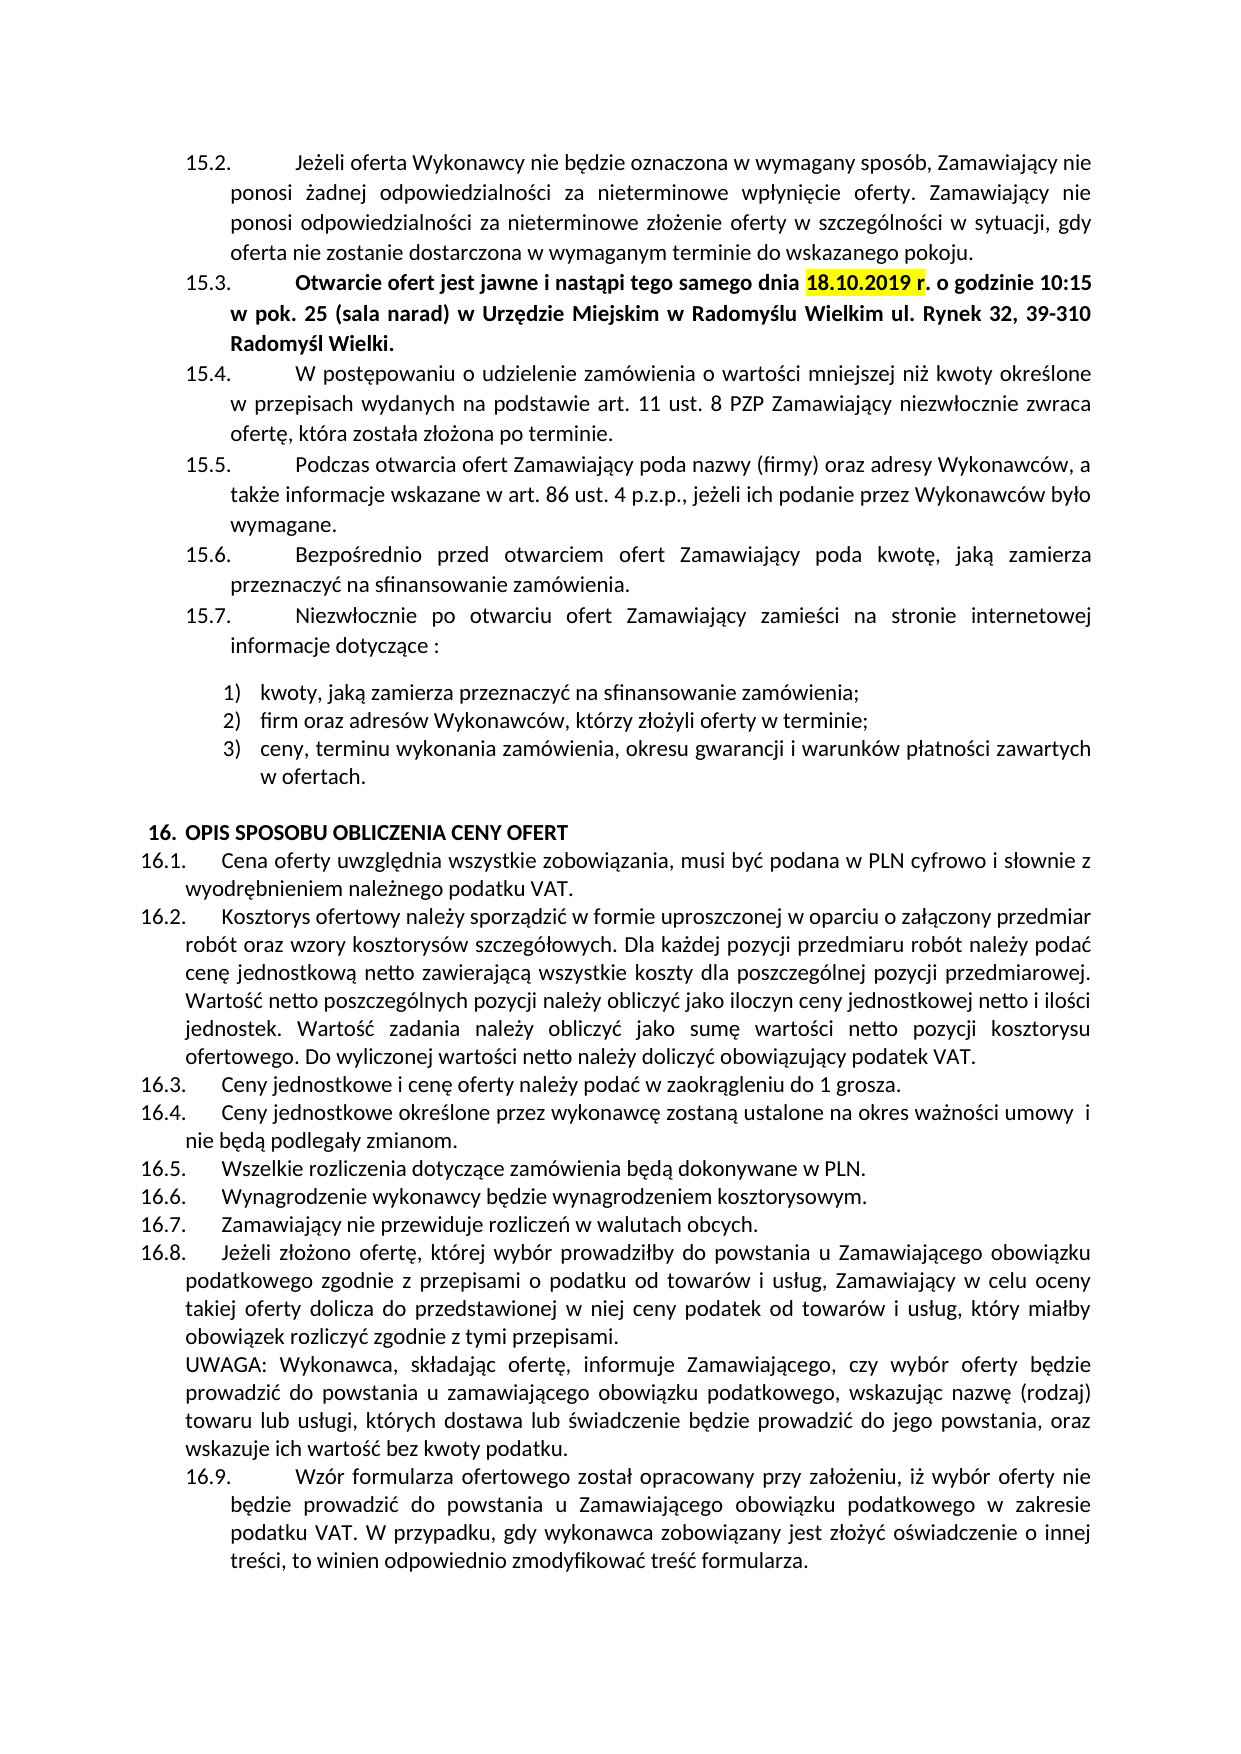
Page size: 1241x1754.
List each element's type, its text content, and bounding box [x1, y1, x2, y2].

list UWAGA: Wykonawca, składając ofertę, informuje Zamawiającego, czy wybór oferty będzie prowadzić do powstania u zamawiającego obowiązku podatkowego, wskazując nazwę (rodzaj) towaru lub usługi, których dostawa lub świadczenie będzie prowadzić do jego powstania, oraz wskazuje ich wartość bez kwoty podatku. [185, 1350, 1093, 1462]
list Podczas otwarcia ofert Zamawiający poda nazwy (firmy) oraz adresy Wykonawców, a także informacje wskazane w art. 86 ust. 4 p.z.p., jeżeli ich podanie przez Wykonawców było wymagane. [185, 450, 1093, 538]
list Otwarcie ofert jest jawne i nastąpi tego samego dnia 18.10.2019 r. o godzinie 10:15 w pok. 25 (sala narad) w Urzędzie Miejskim w Radomyślu Wielkim ul. Rynek 32, 39-310 Radomyśl Wielki. [185, 268, 1093, 357]
list Jeżeli oferta Wykonawcy nie będzie oznaczona w wymagany sposób, Zamawiający nie ponosi żadnej odpowiedzialności za nieterminowe wpłynięcie oferty. Zamawiający nie ponosi odpowiedzialności za nieterminowe złożenie oferty w szczególności w sytuacji, gdy oferta nie zostanie dostarczona w wymaganym terminie do wskazanego pokoju. [185, 148, 1093, 266]
list Cena oferty uwzględnia wszystkie zobowiązania, musi być podana w PLN cyfrowo i słownie z wyodrębnieniem należnego podatku VAT. [140, 846, 1093, 902]
list kwoty, jaką zamierza przeznaczyć na sfinansowanie zamówienia; [223, 678, 1093, 706]
list Wzór formularza ofertowego został opracowany przy założeniu, iż wybór oferty nie będzie prowadzić do powstania u Zamawiającego obowiązku podatkowego w zakresie podatku VAT. W przypadku, gdy wykonawca zobowiązany jest złożyć oświadczenie o innej treści, to winien odpowiednio zmodyfikować treść formularza. [185, 1462, 1093, 1574]
list OPIS SPOSOBU OBLICZENIA CENY OFERT [148, 818, 1093, 846]
list Jeżeli złożono ofertę, której wybór prowadziłby do powstania u Zamawiającego obowiązku podatkowego zgodnie z przepisami o podatku od towarów i usług, Zamawiający w celu oceny takiej oferty dolicza do przedstawionej w niej ceny podatek od towarów i usług, który miałby obowiązek rozliczyć zgodnie z tymi przepisami. [140, 1238, 1093, 1350]
list Ceny jednostkowe określone przez wykonawcę zostaną ustalone na okres ważności umowy i nie będą podlegały zmianom. [140, 1098, 1093, 1154]
list Ceny jednostkowe i cenę oferty należy podać w zaokrągleniu do 1 grosza. [140, 1070, 1093, 1098]
list firm oraz adresów Wykonawców, którzy złożyli oferty w terminie; [223, 706, 1093, 734]
list Zamawiający nie przewiduje rozliczeń w walutach obcych. [140, 1210, 1093, 1238]
list ceny, terminu wykonania zamówienia, okresu gwarancji i warunków płatności zawartych w ofertach. [223, 734, 1093, 790]
list Niezwłocznie po otwarciu ofert Zamawiający zamieści na stronie internetowej informacje dotyczące : [185, 601, 1093, 659]
list Bezpośrednio przed otwarciem ofert Zamawiający poda kwotę, jaką zamierza przeznaczyć na sfinansowanie zamówienia. [185, 540, 1093, 598]
list Wszelkie rozliczenia dotyczące zamówienia będą dokonywane w PLN. [140, 1154, 1093, 1182]
list W postępowaniu o udzielenie zamówienia o wartości mniejszej niż kwoty określone w przepisach wydanych na podstawie art. 11 ust. 8 PZP Zamawiający niezwłocznie zwraca ofertę, która została złożona po terminie. [185, 359, 1093, 447]
list Kosztorys ofertowy należy sporządzić w formie uproszczonej w oparciu o załączony przedmiar robót oraz wzory kosztorysów szczegółowych. Dla każdej pozycji przedmiaru robót należy podać cenę jednostkową netto zawierającą wszystkie koszty dla poszczególnej pozycji przedmiarowej. Wartość netto poszczególnych pozycji należy obliczyć jako iloczyn ceny jednostkowej netto i ilości jednostek. Wartość zadania należy obliczyć jako sumę wartości netto pozycji kosztorysu ofertowego. Do wyliczonej wartości netto należy doliczyć obowiązujący podatek VAT. [140, 902, 1093, 1070]
list Wynagrodzenie wykonawcy będzie wynagrodzeniem kosztorysowym. [140, 1182, 1093, 1210]
